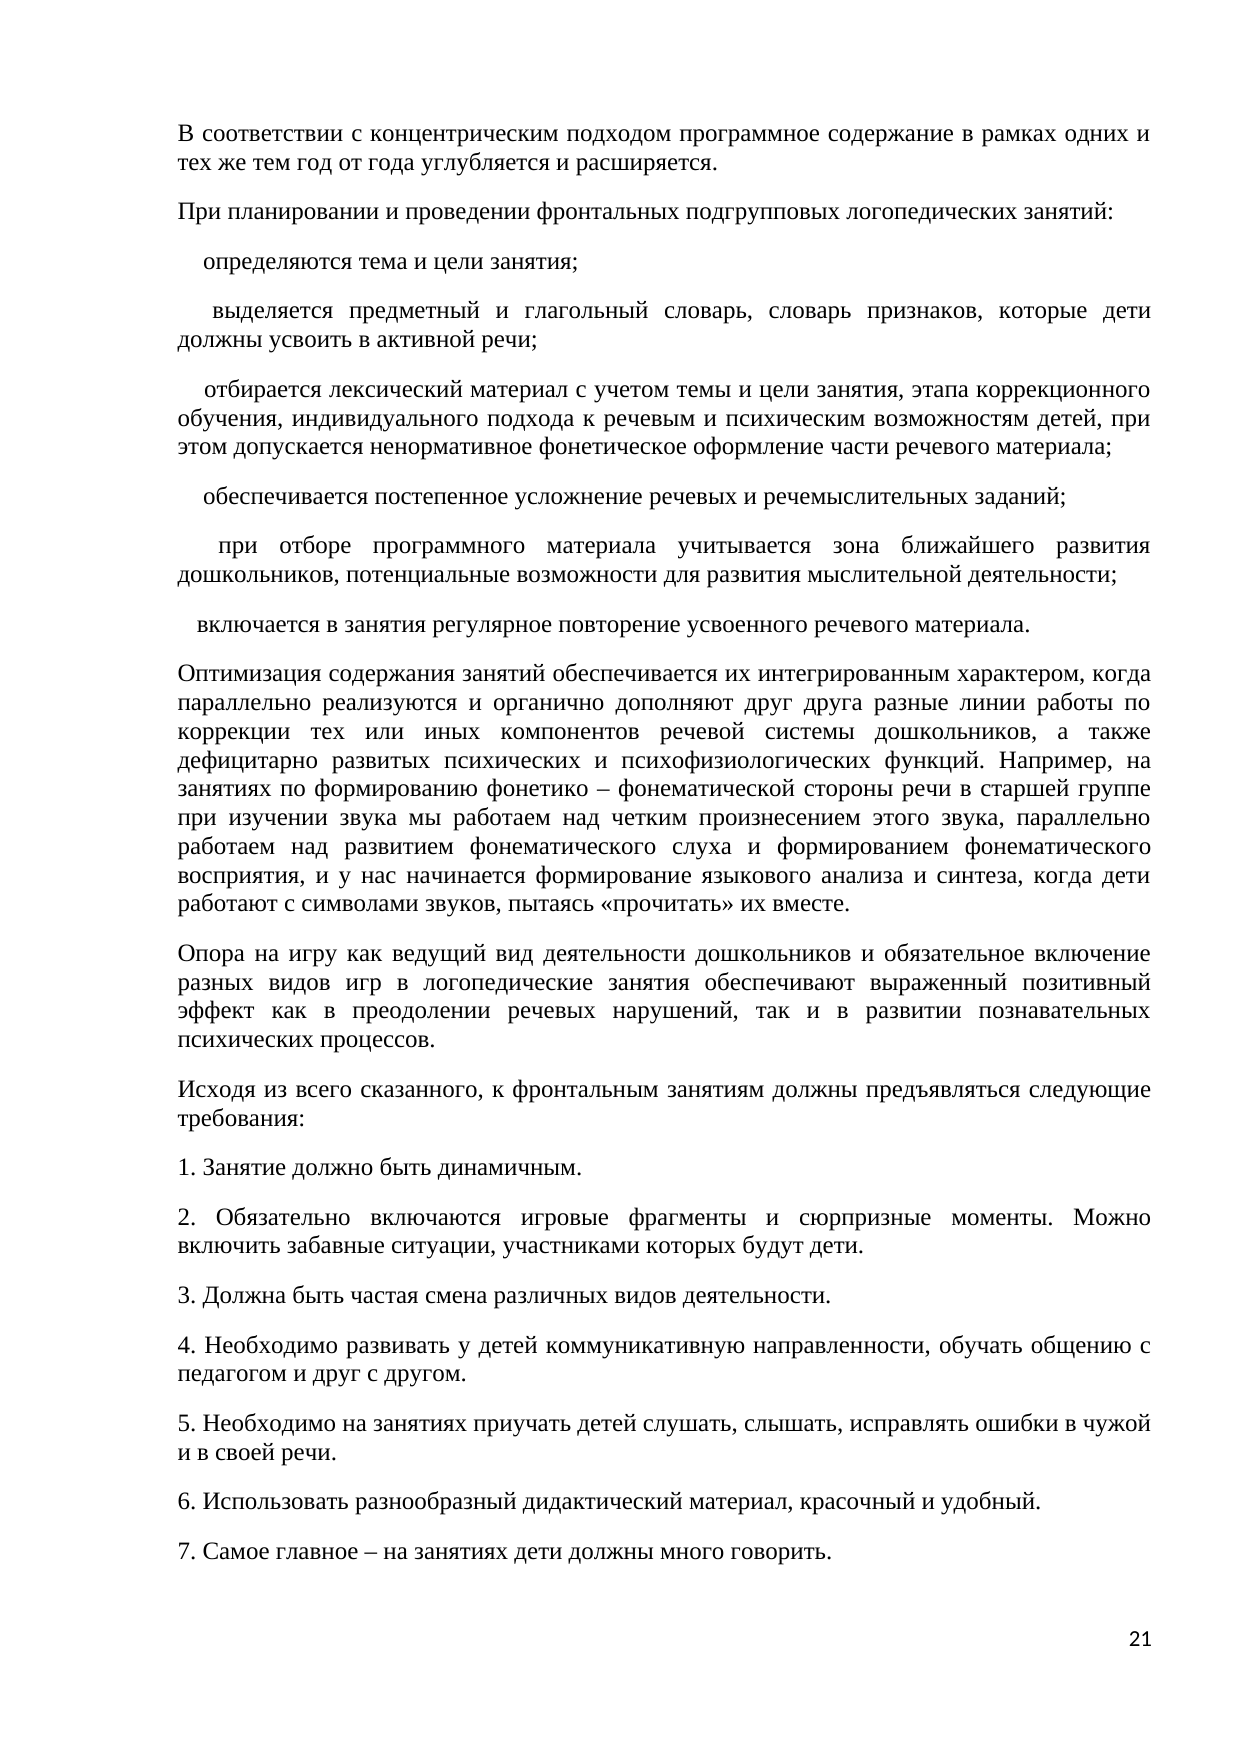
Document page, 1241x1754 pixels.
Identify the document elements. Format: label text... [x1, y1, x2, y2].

text 5. Необходимо на занятиях приучать детей слушать, слышать, исправлять ошибки в чужой и в своей речи. [177, 1408, 1152, 1466]
text включается в занятия регулярное повторение усвоенного речевого материала. [177, 609, 1152, 638]
text  отбирается лексический материал с учетом темы и цели занятия, этапа коррекционного обучения, индивидуального подхода к речевым и психическим возможностям детей, при этом допускается ненормативное фонетическое оформление части речевого материала; [177, 374, 1152, 460]
text 3. Должна быть частая смена различных видов деятельности. [177, 1280, 1152, 1309]
text 4. Необходимо развивать у детей коммуникативную направленности, обучать общению с педагогом и друг с другом. [177, 1330, 1152, 1387]
text 2. Обязательно включаются игровые фрагменты и сюрпризные моменты. Можно включить забавные ситуации, участниками которых будут дети. [177, 1202, 1152, 1259]
text  обеспечивается постепенное усложнение речевых и речемыслительных заданий; [177, 481, 1152, 510]
text  при отборе программного материала учитывается зона ближайшего развития дошкольников, потенциальные возможности для развития мыслительной деятельности; [177, 531, 1152, 588]
text Опора на игру как ведущий вид деятельности дошкольников и обязательное включение разных видов игр в логопедические занятия обеспечивают выраженный позитивный эффект как в преодолении речевых нарушений, так и в развитии познавательных психических процессов. [177, 938, 1152, 1053]
text В соответствии с концентрическим подходом программное содержание в рамках одних и тех же тем год от года углубляется и расширяется. [177, 118, 1152, 176]
text 1. Занятие должно быть динамичным. [177, 1152, 1152, 1181]
text  определяются тема и цели занятия; [177, 246, 1152, 275]
text 7. Самое главное – на занятиях дети должны много говорить. [177, 1536, 1152, 1565]
text При планировании и проведении фронтальных подгрупповых логопедических занятий: [177, 196, 1152, 225]
text Оптимизация содержания занятий обеспечивается их интегрированным характером, когда параллельно реализуются и органично дополняют друг друга разные линии работы по коррекции тех или иных компонентов речевой системы дошкольников, а также дефицитарно развитых психических и психофизиологических функций. Например, на занятиях по формированию фонетико – фонематической стороны речи в старшей группе при изучении звука мы работаем над четким произнесением этого звука, параллельно работаем над развитием фонематического слуха и формированием фонематического восприятия, и у нас начинается формирование языкового анализа и синтеза, когда дети работают с символами звуков, пытаясь «прочитать» их вместе. [177, 658, 1152, 917]
text Исходя из всего сказанного, к фронтальным занятиям должны предъявляться следующие требования: [177, 1074, 1152, 1131]
text  выделяется предметный и глагольный словарь, словарь признаков, которые дети должны усвоить в активной речи; [177, 296, 1152, 353]
text 6. Использовать разнообразный дидактический материал, красочный и удобный. [177, 1486, 1152, 1515]
